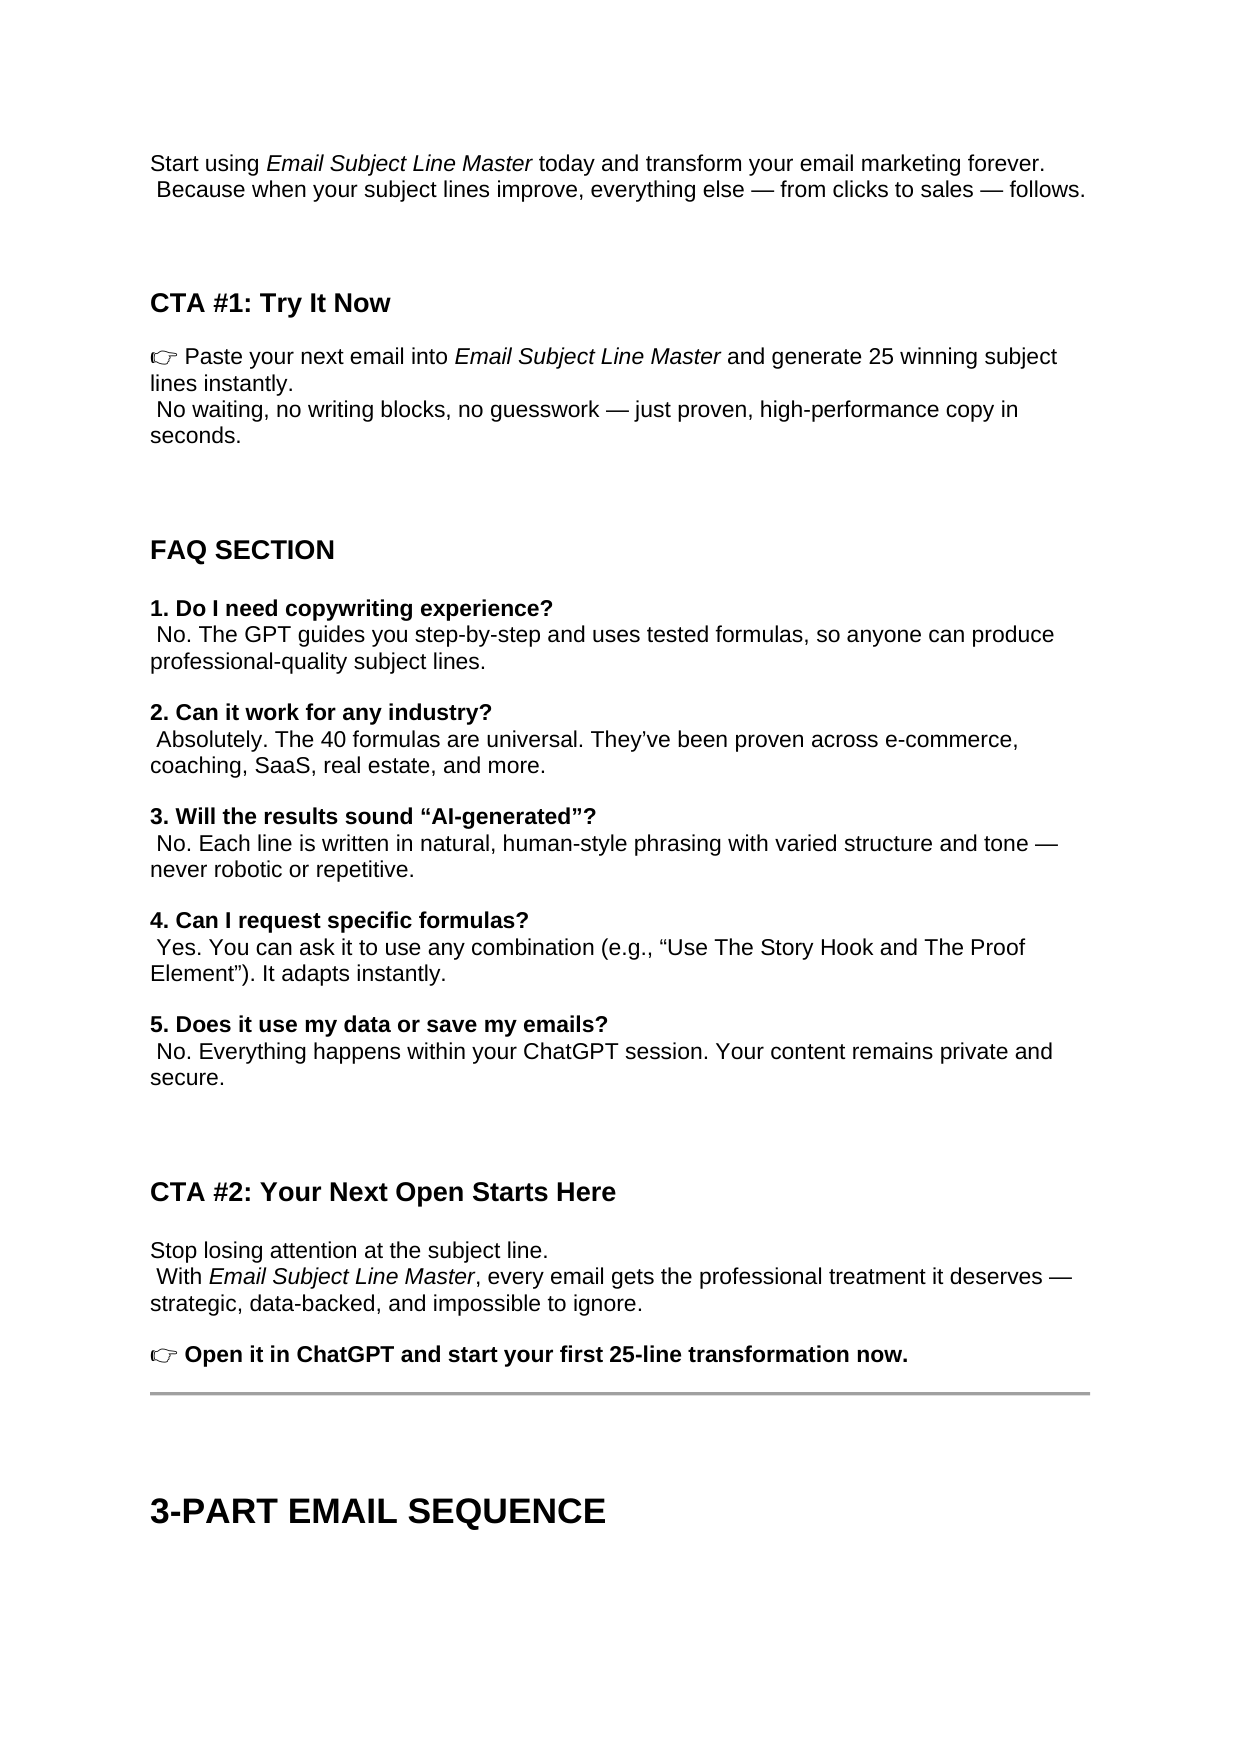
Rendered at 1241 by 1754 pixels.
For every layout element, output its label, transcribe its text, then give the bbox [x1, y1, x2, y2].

text 3. Will the results sound “AI-generated”? No. Each line is written in natural, human-style phrasing with varied structure and tone — never robotic or repetitive. [150, 803, 1090, 882]
text CTA #2: Your Next Open Starts Here [150, 1176, 1090, 1207]
text 2. Can it work for any industry? Absolutely. The 40 formulas are universal. They’ve been proven across e-commerce, coaching, SaaS, real estate, and more. [150, 699, 1090, 778]
subtitle CTA #1: Try It Now [150, 287, 1090, 318]
text 1. Do I need copywriting experience? No. The GPT guides you step-by-step and uses tested formulas, so anyone can produce professional-quality subject lines. [150, 595, 1090, 674]
text 4. Can I request specific formulas? Yes. You can ask it to use any combination (e.g., “Use The Story Hook and The Proof Element”). It adapts instantly. [150, 907, 1090, 986]
text 👉 Paste your next email into Email Subject Line Master and generate 25 winning subject lines instantly. No waiting, no writing blocks, no guesswork — just proven, high-performance copy in seconds. [150, 343, 1090, 449]
text 👉 Open it in ChatGPT and start your first 25-line transformation now. [150, 1341, 1090, 1367]
text Start using Email Subject Line Master today and transform your email marketing forever. Because when your subject lines improve, everything else — from clicks to sales — follows. [150, 150, 1090, 203]
text 5. Does it use my data or save my emails? No. Everything happens within your ChatGPT session. Your content remains private and secure. [150, 1011, 1090, 1090]
subtitle 3-PART EMAIL SEQUENCE [150, 1490, 1090, 1531]
text Stop losing attention at the subject line. With Email Subject Line Master, every email gets the professional treatment it deserves — strategic, data-backed, and impossible to ignore. [150, 1237, 1090, 1316]
text FAQ SECTION [150, 534, 1090, 565]
